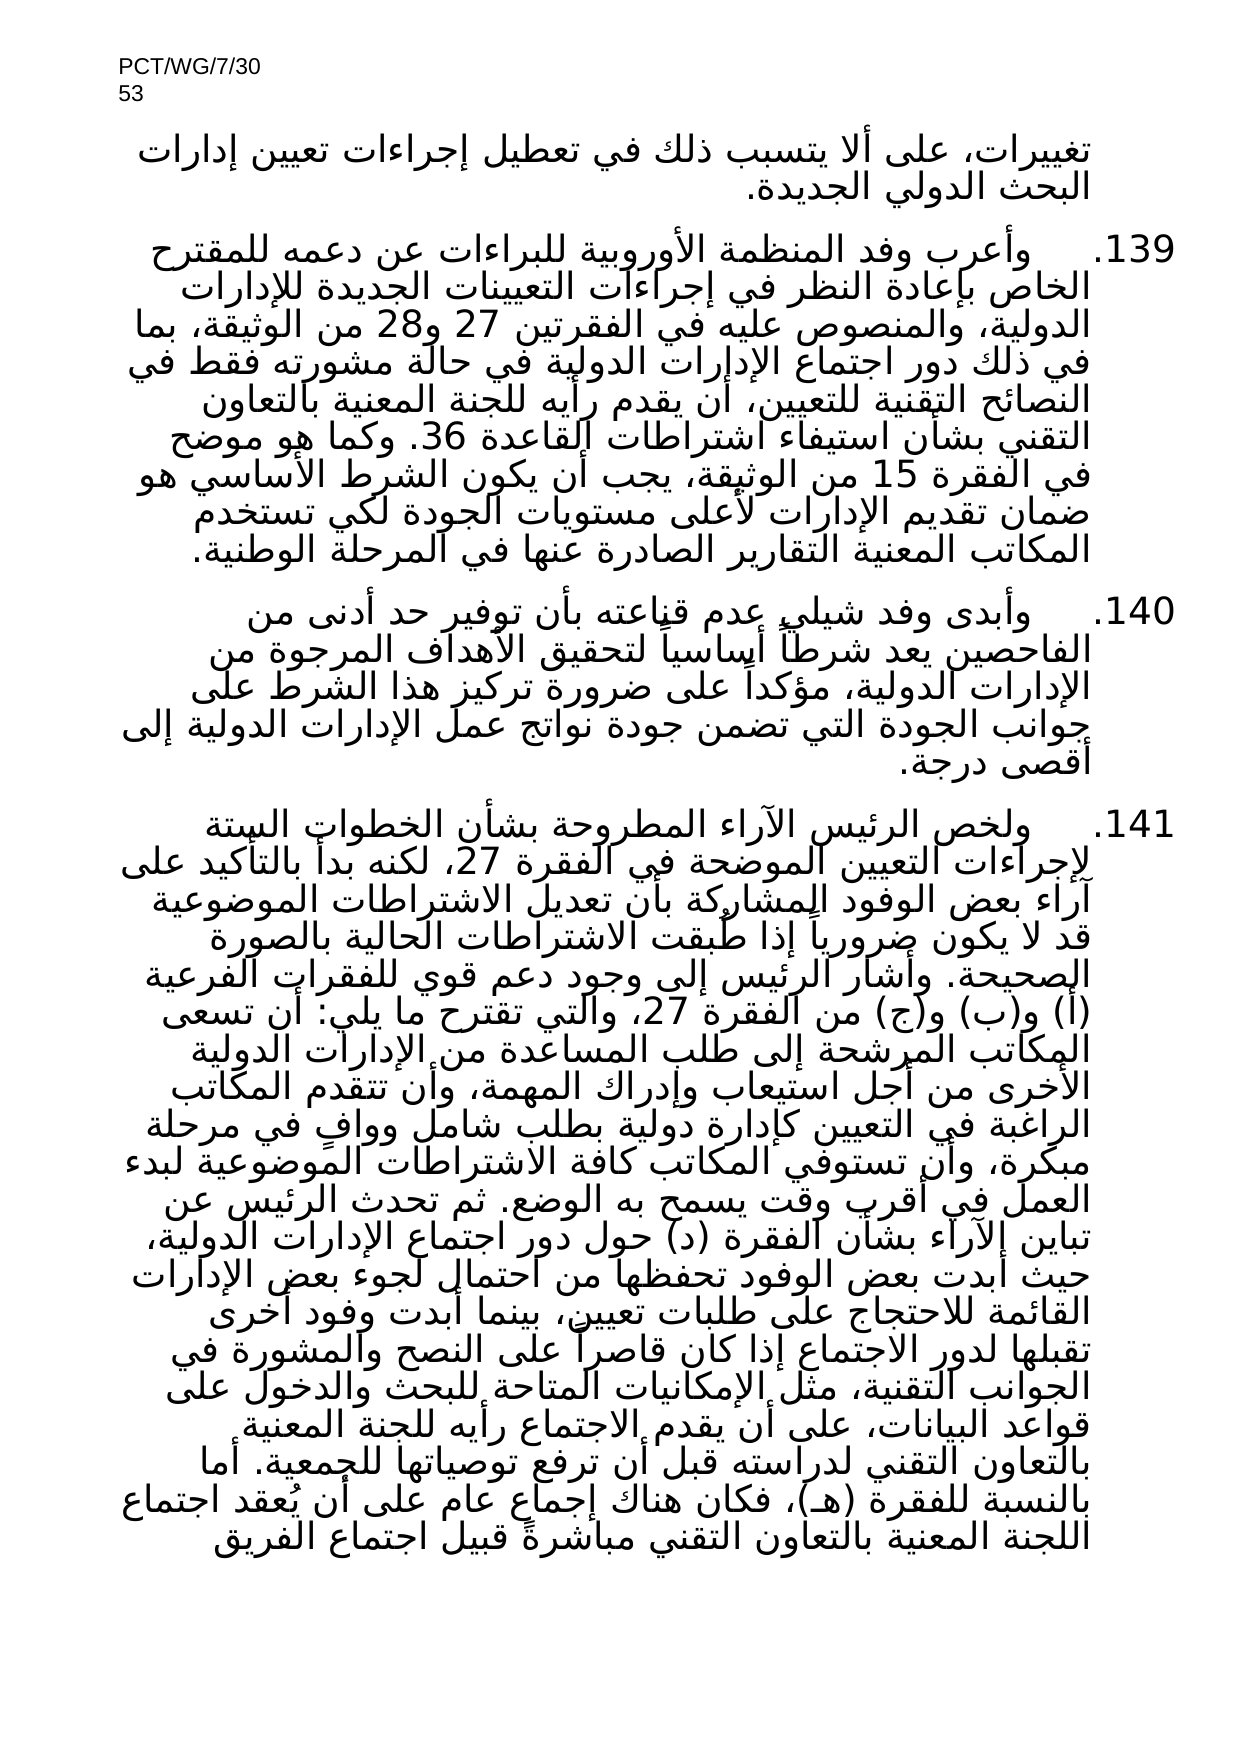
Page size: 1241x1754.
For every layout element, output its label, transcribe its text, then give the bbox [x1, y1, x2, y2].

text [118, 132, 1092, 207]
text وأبدى وفد شيلي عدم قناعته بأن توفير حد أدنى من الفاحصين يعد شرطاً أساسياً لتحقيق الأهداف المرجوة من الإدارات الدولية، مؤكداً على ضرورة تركيز هذا الشرط على جوانب الجودة التي تضمن جودة نواتج عمل الإدارات الدولية إلى أقصى درجة. [118, 595, 1092, 782]
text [118, 807, 1092, 1557]
text وأعرب وفد المنظمة الأوروبية للبراءات عن دعمه للمقترح الخاص بإعادة النظر في إجراءات التعيينات الجديدة للإدارات الدولية، والمنصوص عليه في الفقرتين 27 و28 من الوثيقة، بما في ذلك دور اجتماع الإدارات الدولية في حالة مشورته فقط في النصائح التقنية للتعيين، أن يقدم رأيه للجنة المعنية بالتعاون التقني بشأن استيفاء اشتراطات القاعدة 36. وكما هو موضح في الفقرة 15 من الوثيقة، يجب أن يكون الشرط الأساسي هو ضمان تقديم الإدارات لأعلى مستويات الجودة لكي تستخدم المكاتب المعنية التقارير الصادرة عنها في المرحلة الوطنية. [118, 232, 1092, 570]
